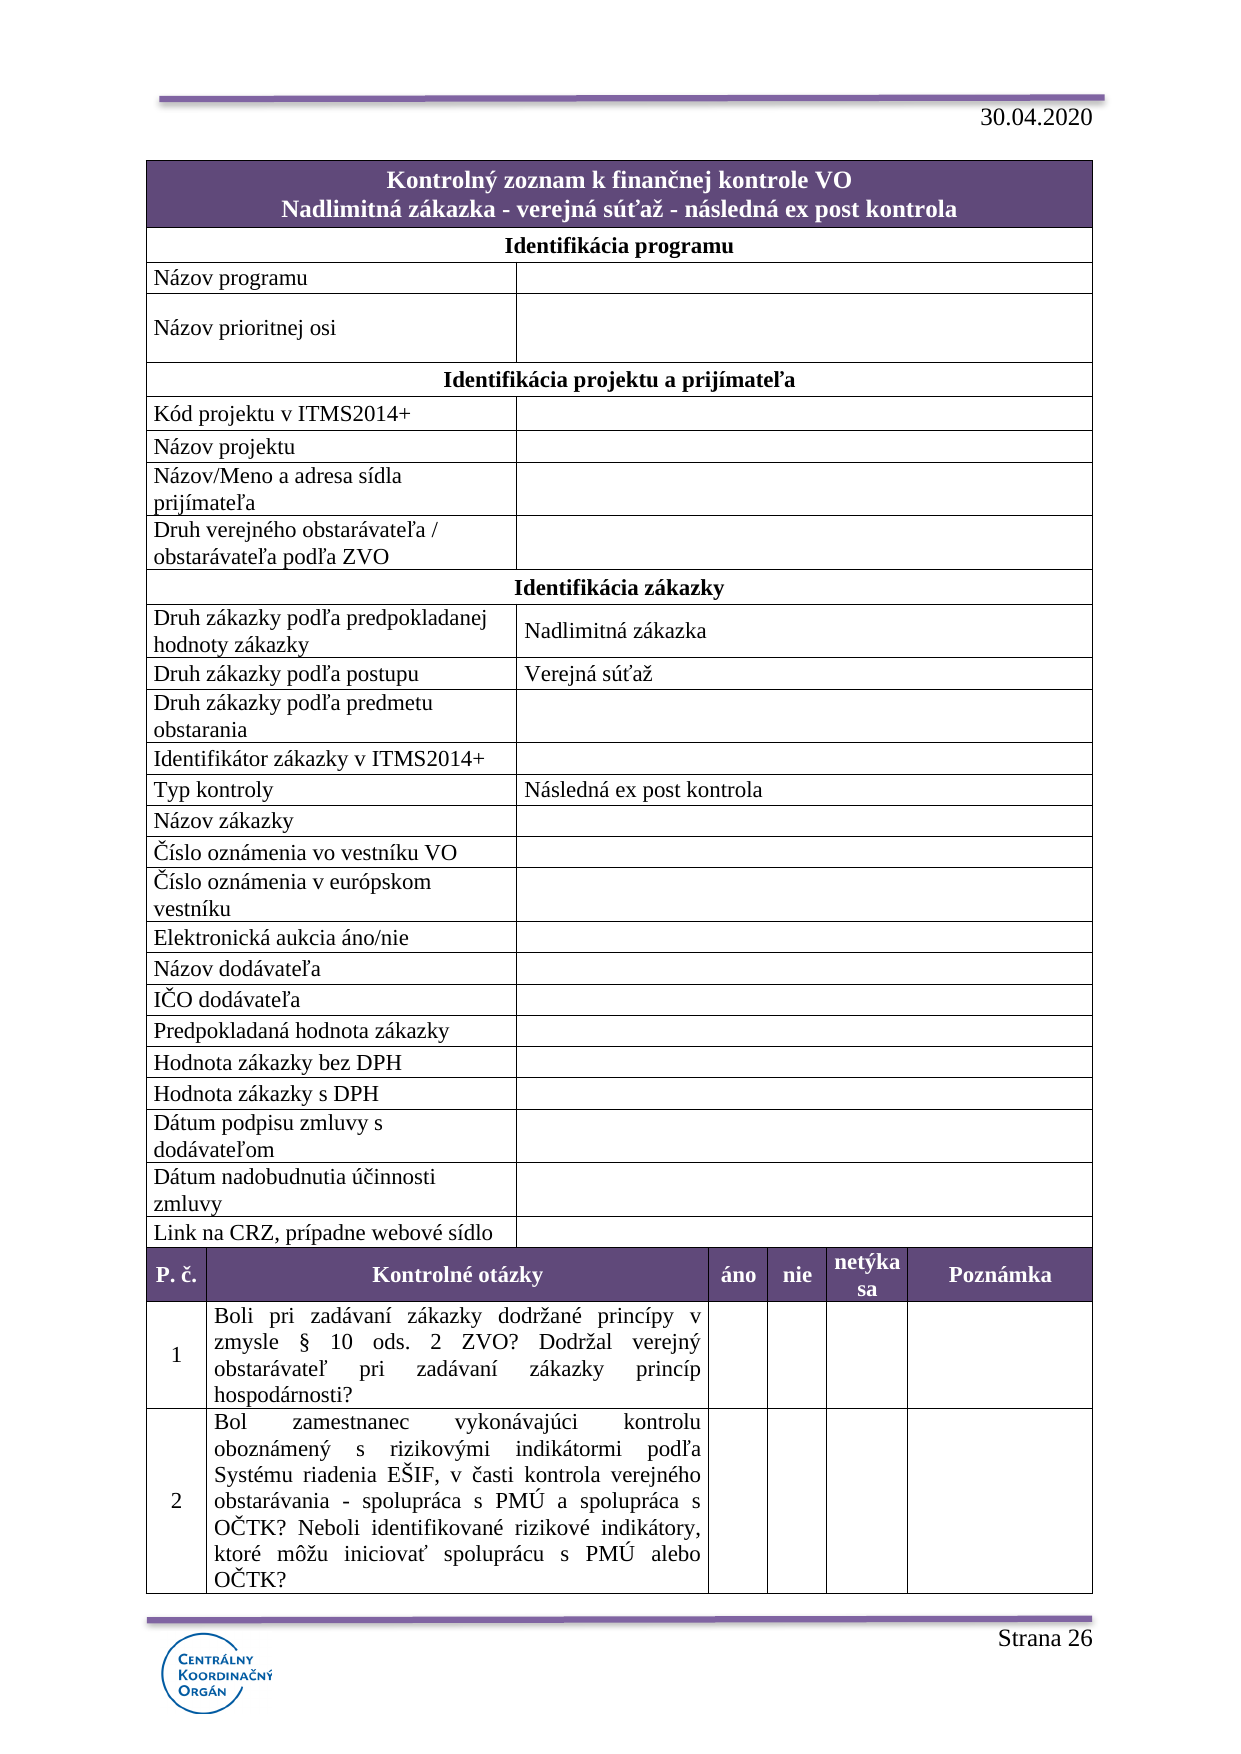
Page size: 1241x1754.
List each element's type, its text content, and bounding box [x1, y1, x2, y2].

table_cell Kontrolné otázky [207, 1248, 708, 1301]
table_cell Dátum podpisu zmluvy s dodávateľom [147, 1110, 516, 1162]
picture [159, 1631, 272, 1713]
table_cell Boli pri zadávaní zákazky dodržané princípy v zmysle § 10 ods. 2 ZVO? Dodržal verejný obstarávateľ pri zadávaní zákazky princíp hospodárnosti? [207, 1302, 708, 1407]
table_cell Druh zákazky podľa postupu [147, 658, 516, 688]
table_cell [768, 1302, 826, 1407]
table_cell [517, 516, 1092, 569]
table_cell [517, 1016, 1092, 1046]
table_cell Druh verejného obstarávateľa / obstarávateľa podľa ZVO [147, 516, 516, 569]
table_cell Názov/Meno a adresa sídla prijímateľa [147, 463, 516, 515]
table_cell Názov programu [147, 263, 516, 293]
table_cell [709, 1409, 767, 1593]
table_cell IČO dodávateľa [147, 985, 516, 1015]
table_cell Nadlimitná zákazka [517, 605, 1092, 657]
table_cell [517, 1110, 1092, 1162]
table_cell 2 [147, 1409, 206, 1593]
table_cell netýka sa [827, 1248, 907, 1301]
table_cell Druh zákazky podľa predmetu obstarania [147, 690, 516, 742]
table_cell Elektronická aukcia áno/nie [147, 922, 516, 952]
table_cell Názov prioritnej osi [147, 294, 516, 362]
table_cell [709, 1302, 767, 1407]
table_cell áno [709, 1248, 767, 1301]
table_cell Identifikátor zákazky v ITMS2014+ [147, 743, 516, 773]
table_cell Kód projektu v ITMS2014+ [147, 397, 516, 430]
table_cell Identifikácia programu [147, 228, 1092, 262]
table_cell Typ kontroly [147, 775, 516, 805]
table_cell Identifikácia projektu a prijímateľa [147, 363, 1092, 396]
table_cell [517, 397, 1092, 430]
table_cell [827, 1302, 907, 1407]
table_cell Hodnota zákazky bez DPH [147, 1047, 516, 1077]
table_cell [517, 294, 1092, 362]
table_cell Následná ex post kontrola [517, 775, 1092, 805]
table_cell [517, 922, 1092, 952]
table_cell [517, 1078, 1092, 1108]
table_cell [517, 1217, 1092, 1247]
table_cell Predpokladaná hodnota zákazky [147, 1016, 516, 1046]
table_cell Číslo oznámenia vo vestníku VO [147, 837, 516, 867]
table_cell [517, 743, 1092, 773]
table_cell [517, 868, 1092, 921]
table_cell [517, 985, 1092, 1015]
table_cell Link na CRZ, prípadne webové sídlo [147, 1217, 516, 1247]
table_cell [517, 1047, 1092, 1077]
table_cell Dátum nadobudnutia účinnosti zmluvy [147, 1163, 516, 1216]
table_cell [517, 1163, 1092, 1216]
table_cell Číslo oznámenia v európskom vestníku [147, 868, 516, 921]
table_cell Druh zákazky podľa predpokladanej hodnoty zákazky [147, 605, 516, 657]
table_header Kontrolný zoznam k finančnej kontrole VO Nadlimitná zákazka - verejná súťaž - následná ex post kontrola [147, 161, 1092, 227]
table_cell [517, 463, 1092, 515]
table_cell P. č. [147, 1248, 206, 1301]
table_cell [517, 431, 1092, 462]
table_cell [517, 690, 1092, 742]
table_cell [517, 953, 1092, 983]
table_cell [908, 1302, 1092, 1407]
table_cell Bol zamestnanec vykonávajúci kontrolu oboznámený s rizikovými indikátormi podľa Systému riadenia EŠIF, v časti kontrola verejného obstarávania - spolupráca s PMÚ a spolupráca s OČTK? Neboli identifikované rizikové indikátory, ktoré môžu iniciovať spoluprácu s PMÚ alebo OČTK? [207, 1409, 708, 1593]
table_cell [827, 1409, 907, 1593]
table_cell Verejná súťaž [517, 658, 1092, 688]
table_cell Poznámka [908, 1248, 1092, 1301]
table_cell [768, 1409, 826, 1593]
table_cell Názov projektu [147, 431, 516, 462]
table_cell 1 [147, 1302, 206, 1407]
table_cell [517, 837, 1092, 867]
table_cell Hodnota zákazky s DPH [147, 1078, 516, 1108]
table_cell Identifikácia zákazky [147, 570, 1092, 603]
table_cell [517, 263, 1092, 293]
table_cell [908, 1409, 1092, 1593]
table_cell Názov dodávateľa [147, 953, 516, 983]
table_cell Názov zákazky [147, 806, 516, 836]
table_cell nie [768, 1248, 826, 1301]
table_cell [517, 806, 1092, 836]
